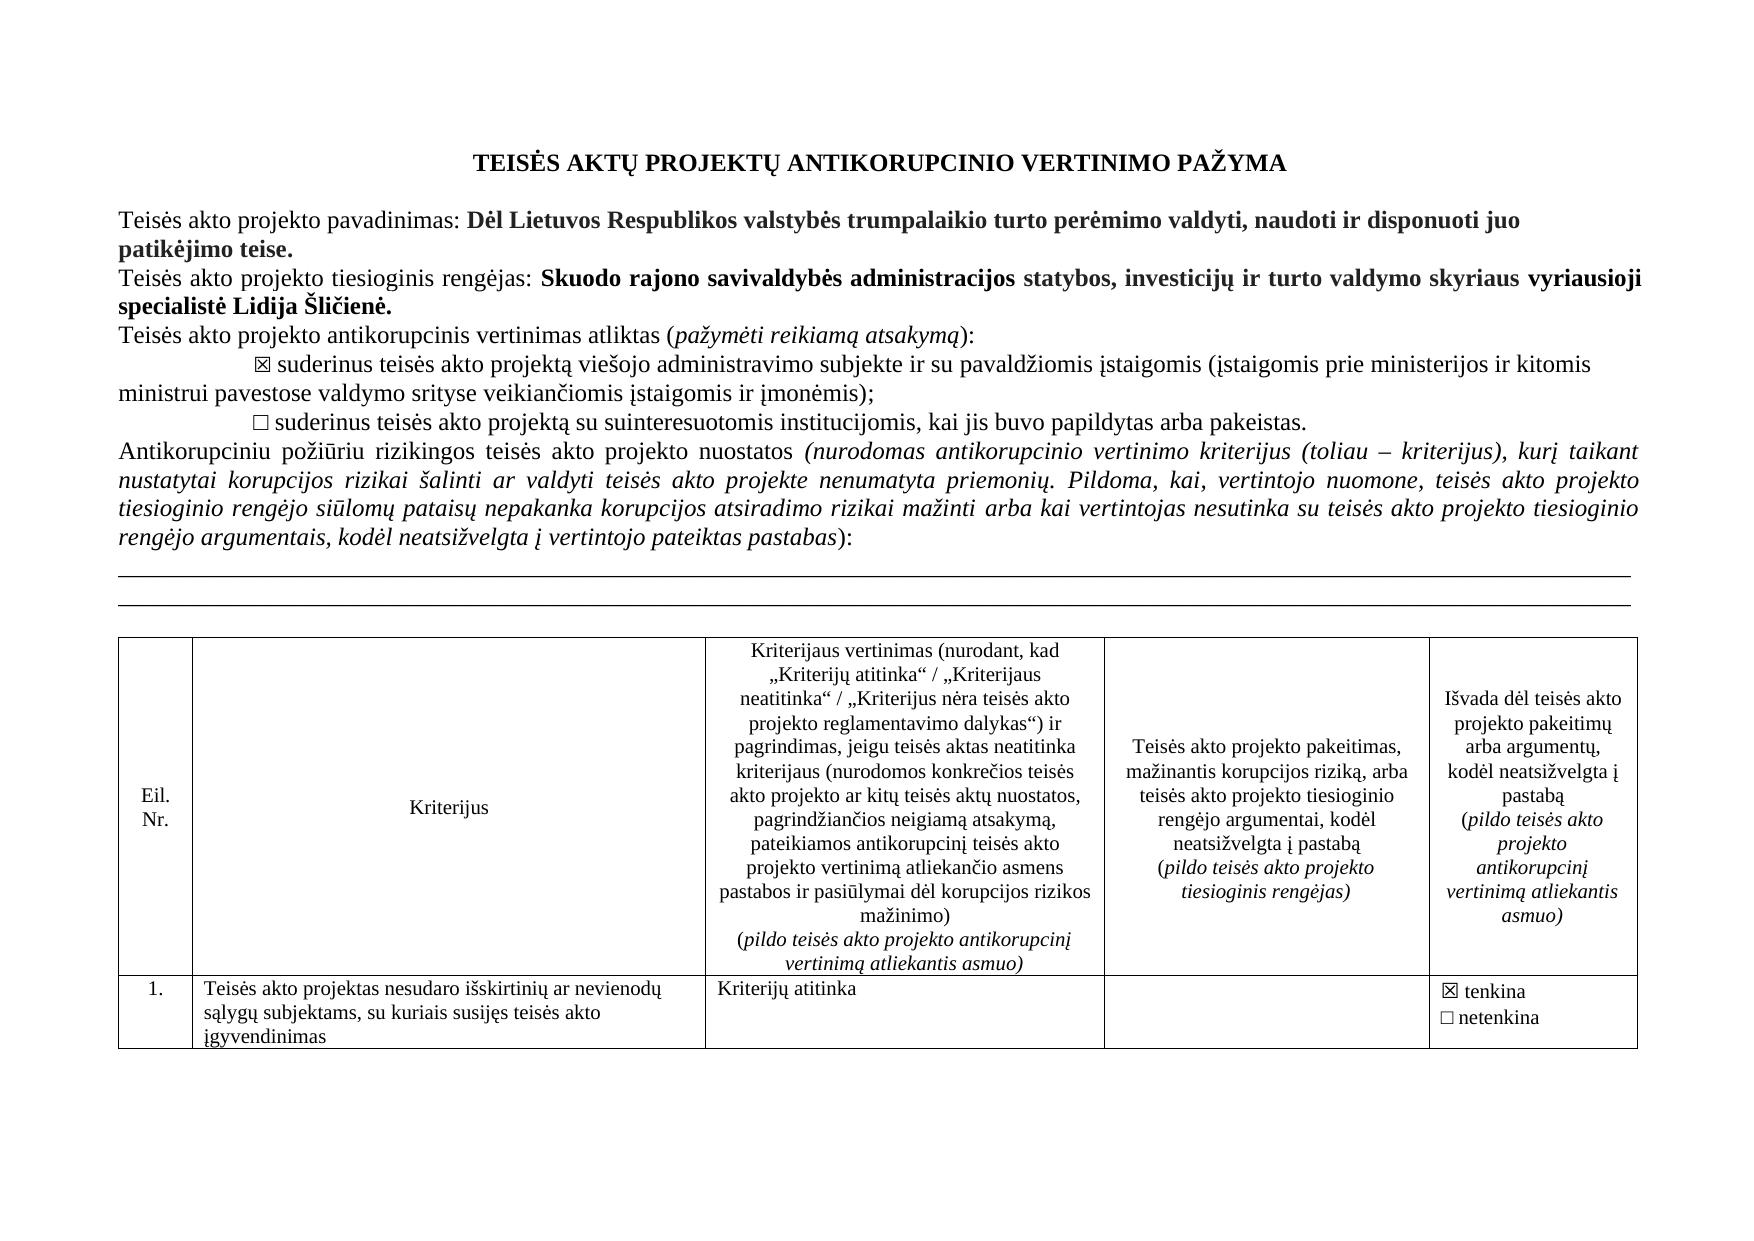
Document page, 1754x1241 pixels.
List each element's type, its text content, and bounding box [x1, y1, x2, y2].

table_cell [1430, 976, 1637, 1048]
table_header Išvada dėl teisės akto projekto pakeitimų arba argumentų, kodėl neatsižvelgta į pastabą (pildo teisės akto projekto antikorupcinį vertinimą atliekantis asmuo) [1430, 638, 1637, 975]
text TEISĖS AKTŲ PROJEKTŲ ANTIKORUPCINIO VERTINIMO PAŽYMA [118, 148, 1642, 176]
table_header Teisės akto projekto pakeitimas, mažinantis korupcijos riziką, arba teisės akto projekto tiesioginio rengėjo argumentai, kodėl neatsižvelgta į pastabą (pildo teisės akto projekto tiesioginis rengėjas) [1105, 638, 1429, 975]
table_header Kriterijaus vertinimas (nurodant, kad „Kriterijų atitinka“ / „Kriterijaus neatitinka“ / „Kriterijus nėra teisės akto projekto reglamentavimo dalykas“) ir pagrindimas, jeigu teisės aktas neatitinka kriterijaus (nurodomos konkrečios teisės akto projekto ar kitų teisės aktų nuostatos, pagrindžiančios neigiamą atsakymą, pateikiamos antikorupcinį teisės akto projekto vertinimą atliekančio asmens pastabos ir pasiūlymai dėl korupcijos rizikos mažinimo) (pildo teisės akto projekto antikorupcinį vertinimą atliekantis asmuo) [706, 638, 1104, 975]
text □ suderinus teisės akto projektą su suinteresuotomis institucijomis, kai jis buvo papildytas arba pakeistas. [118, 407, 1642, 436]
text _________________________________________________________________________________________________________________________ [118, 580, 1642, 608]
table_header Eil. Nr. [119, 638, 192, 975]
text Antikorupciniu požiūriu rizikingos teisės akto projekto nuostatos (nurodomas antikorupcinio vertinimo kriterijus (toliau – kriterijus), kurį taikant nustatytai korupcijos rizikai šalinti ar valdyti teisės akto projekte nenumatyta priemonių. Pildoma, kai, vertintojo nuomone, teisės akto projekto tiesioginio rengėjo siūlomų pataisų nepakanka korupcijos atsiradimo rizikai mažinti arba kai vertintojas nesutinka su teisės akto projekto tiesioginio rengėjo argumentais, kodėl neatsižvelgta į vertintojo pateiktas pastabas): [118, 436, 1642, 551]
table_header Kriterijus [193, 638, 705, 975]
table_cell Kriterijų atitinka [706, 976, 1104, 1048]
text Teisės akto projekto antikorupcinis vertinimas atliktas (pažymėti reikiamą atsakymą): [118, 320, 1642, 349]
text ☒ suderinus teisės akto projektą viešojo administravimo subjekte ir su pavaldžiomis įstaigomis (įstaigomis prie ministerijos ir kitomis ministrui pavestose valdymo srityse veikiančiomis įstaigomis ir įmonėmis); [118, 349, 1642, 407]
table_cell [1105, 976, 1429, 1048]
text Teisės akto projekto tiesioginis rengėjas: Skuodo rajono savivaldybės administracijos statybos, investicijų ir turto valdymo skyriaus vyriausioji specialistė Lidija Šličienė. [118, 263, 1642, 320]
table_cell Teisės akto projektas nesudaro išskirtinių ar nevienodų sąlygų subjektams, su kuriais susijęs teisės akto įgyvendinimas [193, 976, 705, 1048]
text Teisės akto projekto pavadinimas: Dėl Lietuvos Respublikos valstybės trumpalaikio turto perėmimo valdyti, naudoti ir disponuoti juo patikėjimo teise. [118, 205, 1642, 263]
table_cell 1. [119, 976, 192, 1048]
text _________________________________________________________________________________________________________________________ [118, 551, 1642, 580]
